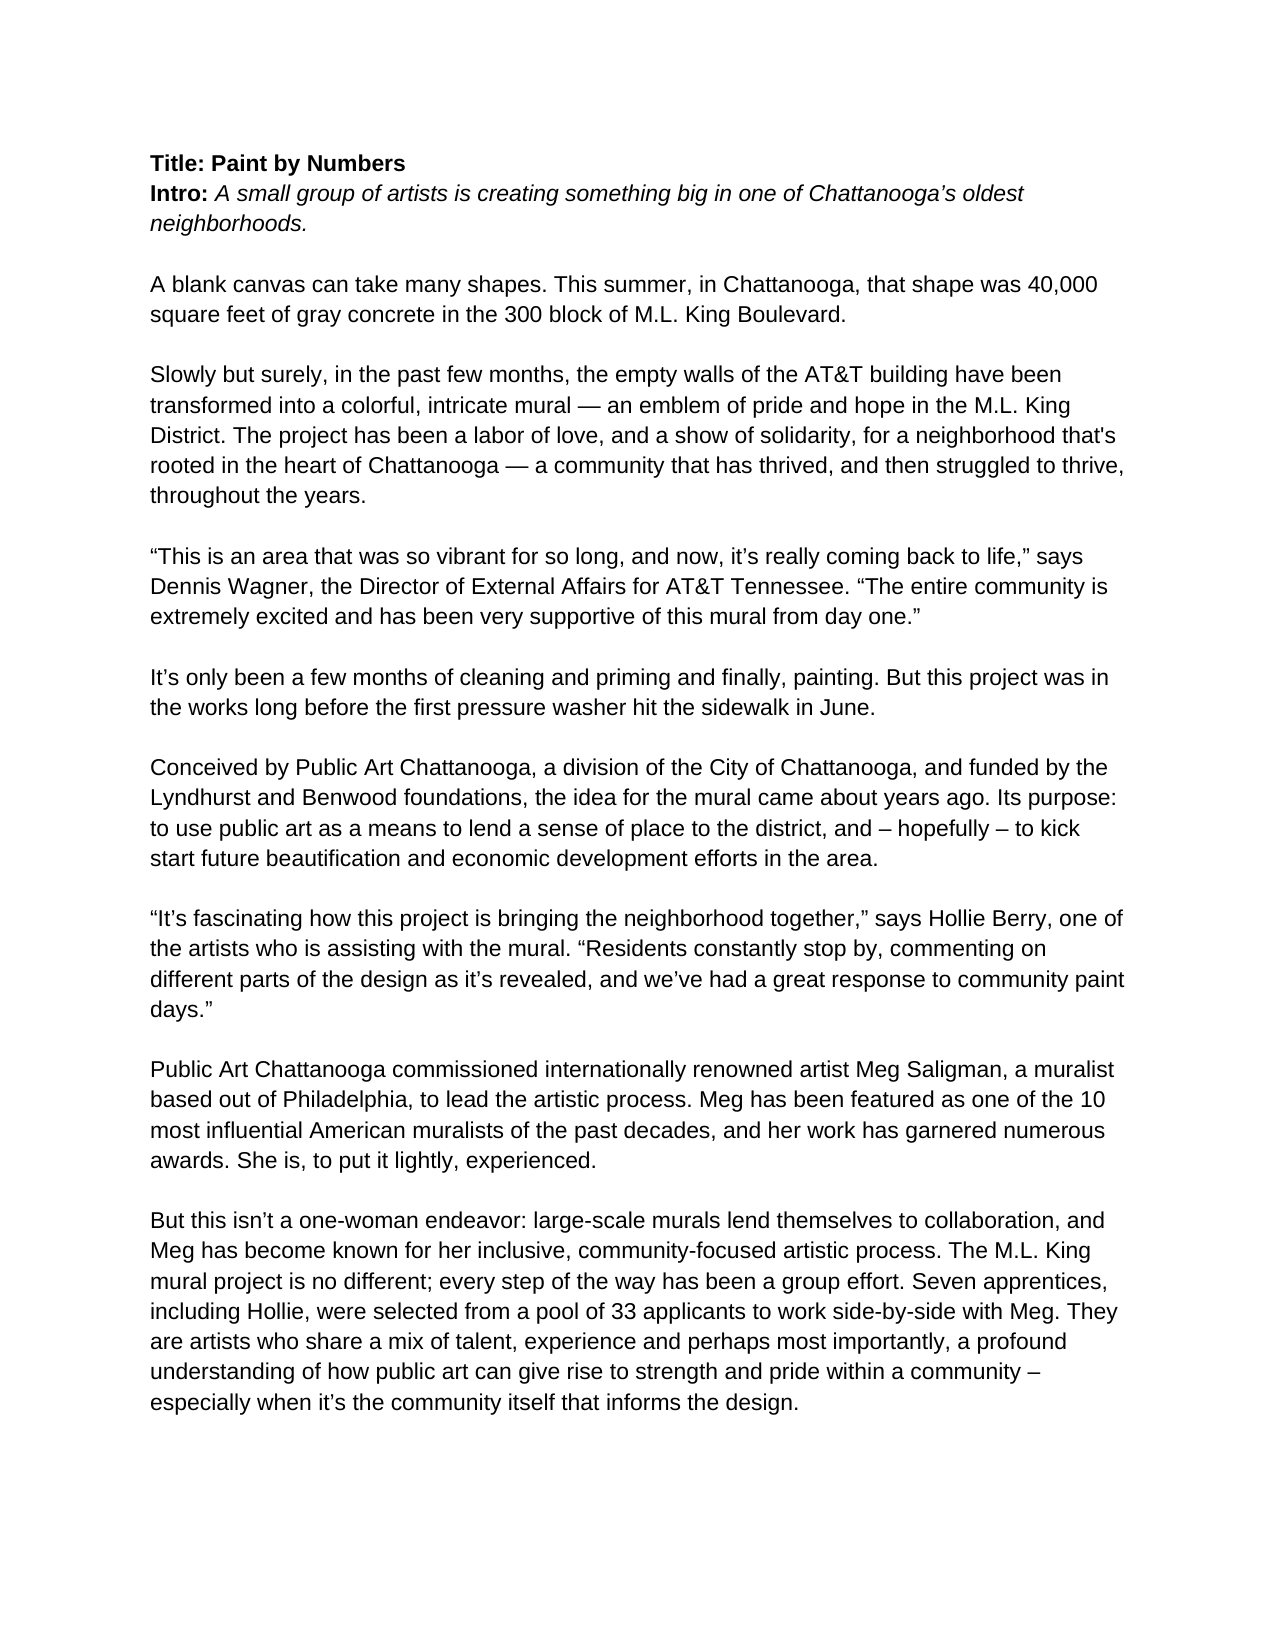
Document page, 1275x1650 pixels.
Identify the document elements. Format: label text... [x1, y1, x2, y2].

text “It’s fascinating how this project is bringing the neighborhood together,” says Hollie Berry, one of the artists who is assisting with the mural. “Residents constantly stop by, commenting on different parts of the design as it’s revealed, and we’ve had a great response to community paint days.” [150, 905, 1125, 1022]
text Intro: A small group of artists is creating something big in one of Chattanooga’s oldest neighborhoods. [150, 180, 1125, 237]
text A blank canvas can take many shapes. This summer, in Chattanooga, that shape was 40,000 square feet of gray concrete in the 300 block of M.L. King Boulevard. [150, 271, 1125, 327]
text Conceived by Public Art Chattanooga, a division of the City of Chattanooga, and funded by the Lyndhurst and Benwood foundations, the idea for the mural came about years ago. Its purpose: to use public art as a means to lend a sense of place to the district, and – hopefully – to kick start future beautification and economic development efforts in the area. [150, 754, 1125, 871]
text Title: Paint by Numbers [150, 150, 1125, 176]
text Public Art Chattanooga commissioned internationally renowned artist Meg Saligman, a muralist based out of Philadelphia, to lead the artistic process. Meg has been featured as one of the 10 most influential American muralists of the past decades, and her work has garnered numerous awards. She is, to put it lightly, experienced. [150, 1056, 1125, 1173]
text But this isn’t a one-woman endeavor: large-scale murals lend themselves to collaboration, and Meg has become known for her inclusive, community-focused artistic process. The M.L. King mural project is no different; every step of the way has been a group effort. Seven apprentices, including Hollie, were selected from a pool of 33 applicants to work side-by-side with Meg. They are artists who share a mix of talent, experience and perhaps most importantly, a profound understanding of how public art can give rise to strength and pride within a community – especially when it’s the community itself that informs the design. [150, 1207, 1125, 1415]
text It’s only been a few months of cleaning and priming and finally, painting. But this project was in the works long before the first pressure washer hit the sidewalk in June. [150, 663, 1125, 720]
text “This is an area that was so vibrant for so long, and now, it’s really coming back to life,” says Dennis Wagner, the Director of External Affairs for AT&T Tennessee. “The entire community is extremely excited and has been very supportive of this mural from day one.” [150, 543, 1125, 629]
text Slowly but surely, in the past few months, the empty walls of the AT&T building have been transformed into a colorful, intricate mural — an emblem of pride and hope in the M.L. King District. The project has been a labor of love, and a show of solidarity, for a neighborhood that's rooted in the heart of Chattanooga — a community that has thrived, and then struggled to thrive, throughout the years. [150, 361, 1125, 509]
